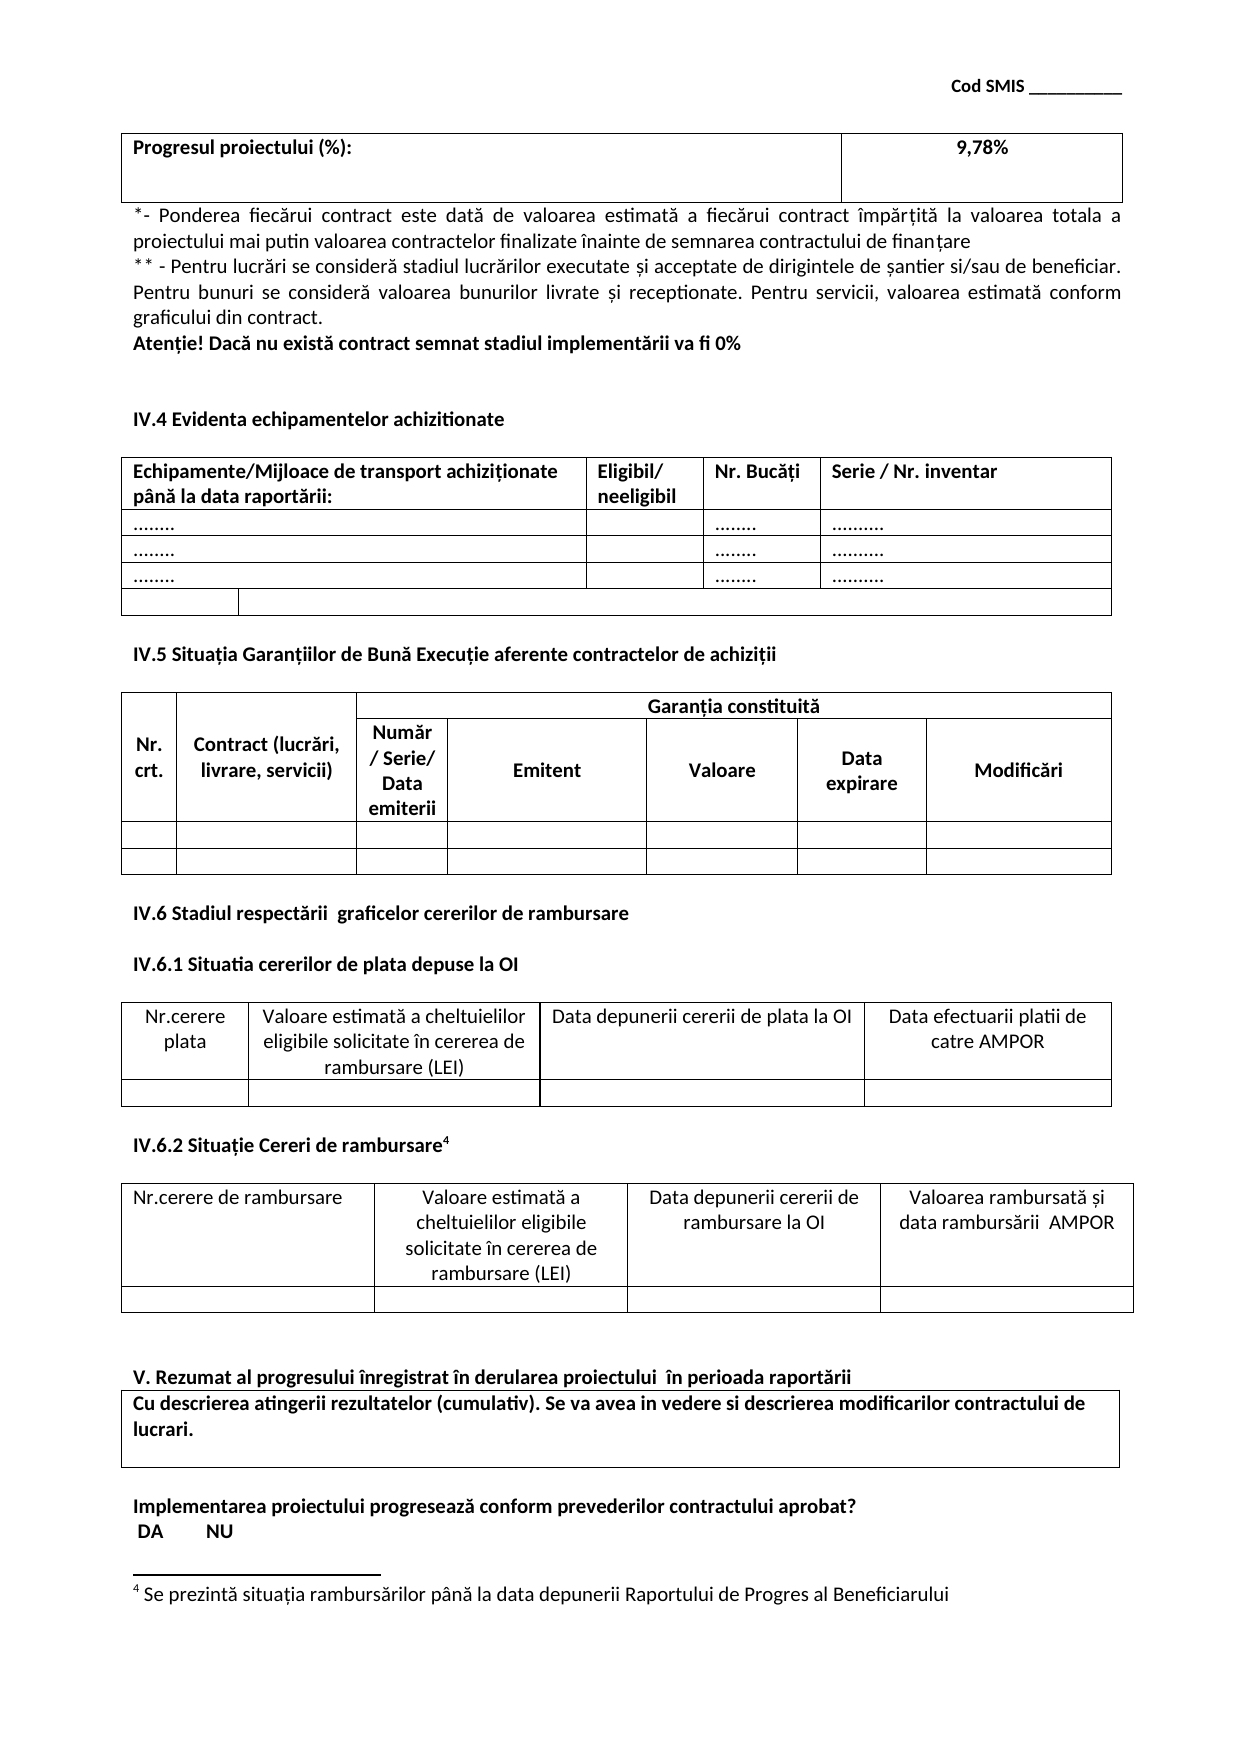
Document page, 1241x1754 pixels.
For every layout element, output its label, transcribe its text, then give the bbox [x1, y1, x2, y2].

table_cell [927, 822, 1111, 847]
table_cell ........ [704, 510, 820, 535]
table_cell [587, 536, 703, 562]
table_cell [122, 589, 238, 614]
table_cell [647, 849, 797, 874]
text *- Ponderea fiecărui contract este dată de valoarea estimată a fiecărui contract împărţită la valoarea totala a proiectului mai putin valoarea contractelor finalizate înainte de semnarea contractului de finanţare [133, 203, 1122, 253]
table_cell [448, 849, 646, 874]
table_header Eligibil/ neeligibil [587, 458, 703, 509]
table_cell Progresul proiectului (%): [122, 134, 841, 202]
table_header Data efectuarii platii de catre AMPOR [865, 1003, 1111, 1079]
text DA NU [133, 1519, 1122, 1544]
table_cell ........ [122, 536, 586, 562]
table_cell [865, 1080, 1111, 1106]
table_cell .......... [821, 563, 1111, 588]
text V. Rezumat al progresului înregistrat în derularea proiectului în perioada raportării [133, 1364, 1122, 1389]
table_cell [798, 822, 926, 847]
text Atenţie! Dacă nu există contract semnat stadiul implementării va fi 0% [133, 330, 1122, 355]
table_cell [122, 849, 176, 874]
table_cell [239, 589, 1111, 614]
table_header Data depunerii cererii de plata la OI [541, 1003, 864, 1079]
table_cell Valoare [647, 719, 797, 821]
table_cell Emitent [448, 719, 646, 821]
table_cell ........ [122, 563, 586, 588]
table_cell ........ [704, 536, 820, 562]
table_header Echipamente/Mijloace de transport achiziţionate până la data raportării: [122, 458, 586, 509]
table_header Nr. crt. [122, 693, 176, 821]
table_cell [122, 822, 176, 847]
table_cell [647, 822, 797, 847]
table_cell [177, 822, 356, 847]
text IV.4 Evidenta echipamentelor achizitionate [133, 406, 1122, 431]
table_header Nr.cerere plata [122, 1003, 248, 1079]
table_cell [587, 563, 703, 588]
table_header Nr.cerere de rambursare [122, 1184, 374, 1286]
table_cell [927, 849, 1111, 874]
table_cell [881, 1287, 1133, 1312]
table_header Contract (lucrări, livrare, servicii) [177, 693, 356, 821]
table_cell ........ [704, 563, 820, 588]
text IV.6.2 Situaţie Cereri de rambursare [133, 1132, 1122, 1158]
table_cell [541, 1080, 864, 1106]
table_header Garanţia constituită [357, 693, 1111, 718]
table_header Valoare estimată a cheltuielilor eligibile solicitate în cererea de rambursare (LEI) [375, 1184, 627, 1286]
table_cell [122, 1080, 248, 1106]
table_cell [587, 510, 703, 535]
table_header Serie / Nr. inventar [821, 458, 1111, 509]
text ** - Pentru lucrări se consideră stadiul lucrărilor executate şi acceptate de dirigintele de şantier si/sau de beneficiar. Pentru bunuri se consideră valoarea bunurilor livrate şi receptionate. Pentru servicii, valoarea estimată conform graficului din contract. [133, 253, 1122, 330]
table_cell .......... [821, 536, 1111, 562]
table_cell Data expirare [798, 719, 926, 821]
table_cell [249, 1080, 539, 1106]
table_header Data depunerii cererii de rambursare la OI [628, 1184, 880, 1286]
table_cell [177, 849, 356, 874]
table_header Cu descrierea atingerii rezultatelor (cumulativ). Se va avea in vedere si descrierea modificarilor contractului de lucrari. [122, 1391, 1119, 1467]
table_header Valoare estimată a cheltuielilor eligibile solicitate în cererea de rambursare (LEI) [249, 1003, 539, 1079]
table_cell [375, 1287, 627, 1312]
table_cell Modificări [927, 719, 1111, 821]
table_cell [448, 822, 646, 847]
table_cell .......... [821, 510, 1111, 535]
text IV.5 Situația Garanţiilor de Bună Execuţie aferente contractelor de achiziţii [133, 641, 1122, 666]
table_cell [357, 822, 447, 847]
table_cell [628, 1287, 880, 1312]
table_cell [357, 849, 447, 874]
table_cell ........ [122, 510, 586, 535]
table_cell [122, 1287, 374, 1312]
table_cell 9,78% [842, 134, 1122, 202]
table_header Nr. Bucăţi [704, 458, 820, 509]
text Implementarea proiectului progresează conform prevederilor contractului aprobat? [133, 1493, 1122, 1519]
table_header Valoarea rambursată şi data rambursării AMPOR [881, 1184, 1133, 1286]
table_cell [798, 849, 926, 874]
text IV.6.1 Situatia cererilor de plata depuse la OI [133, 951, 1122, 977]
table_cell Număr/ Serie/ Data emiterii [357, 719, 447, 821]
text IV.6 Stadiul respectării graficelor cererilor de rambursare [133, 900, 1122, 926]
